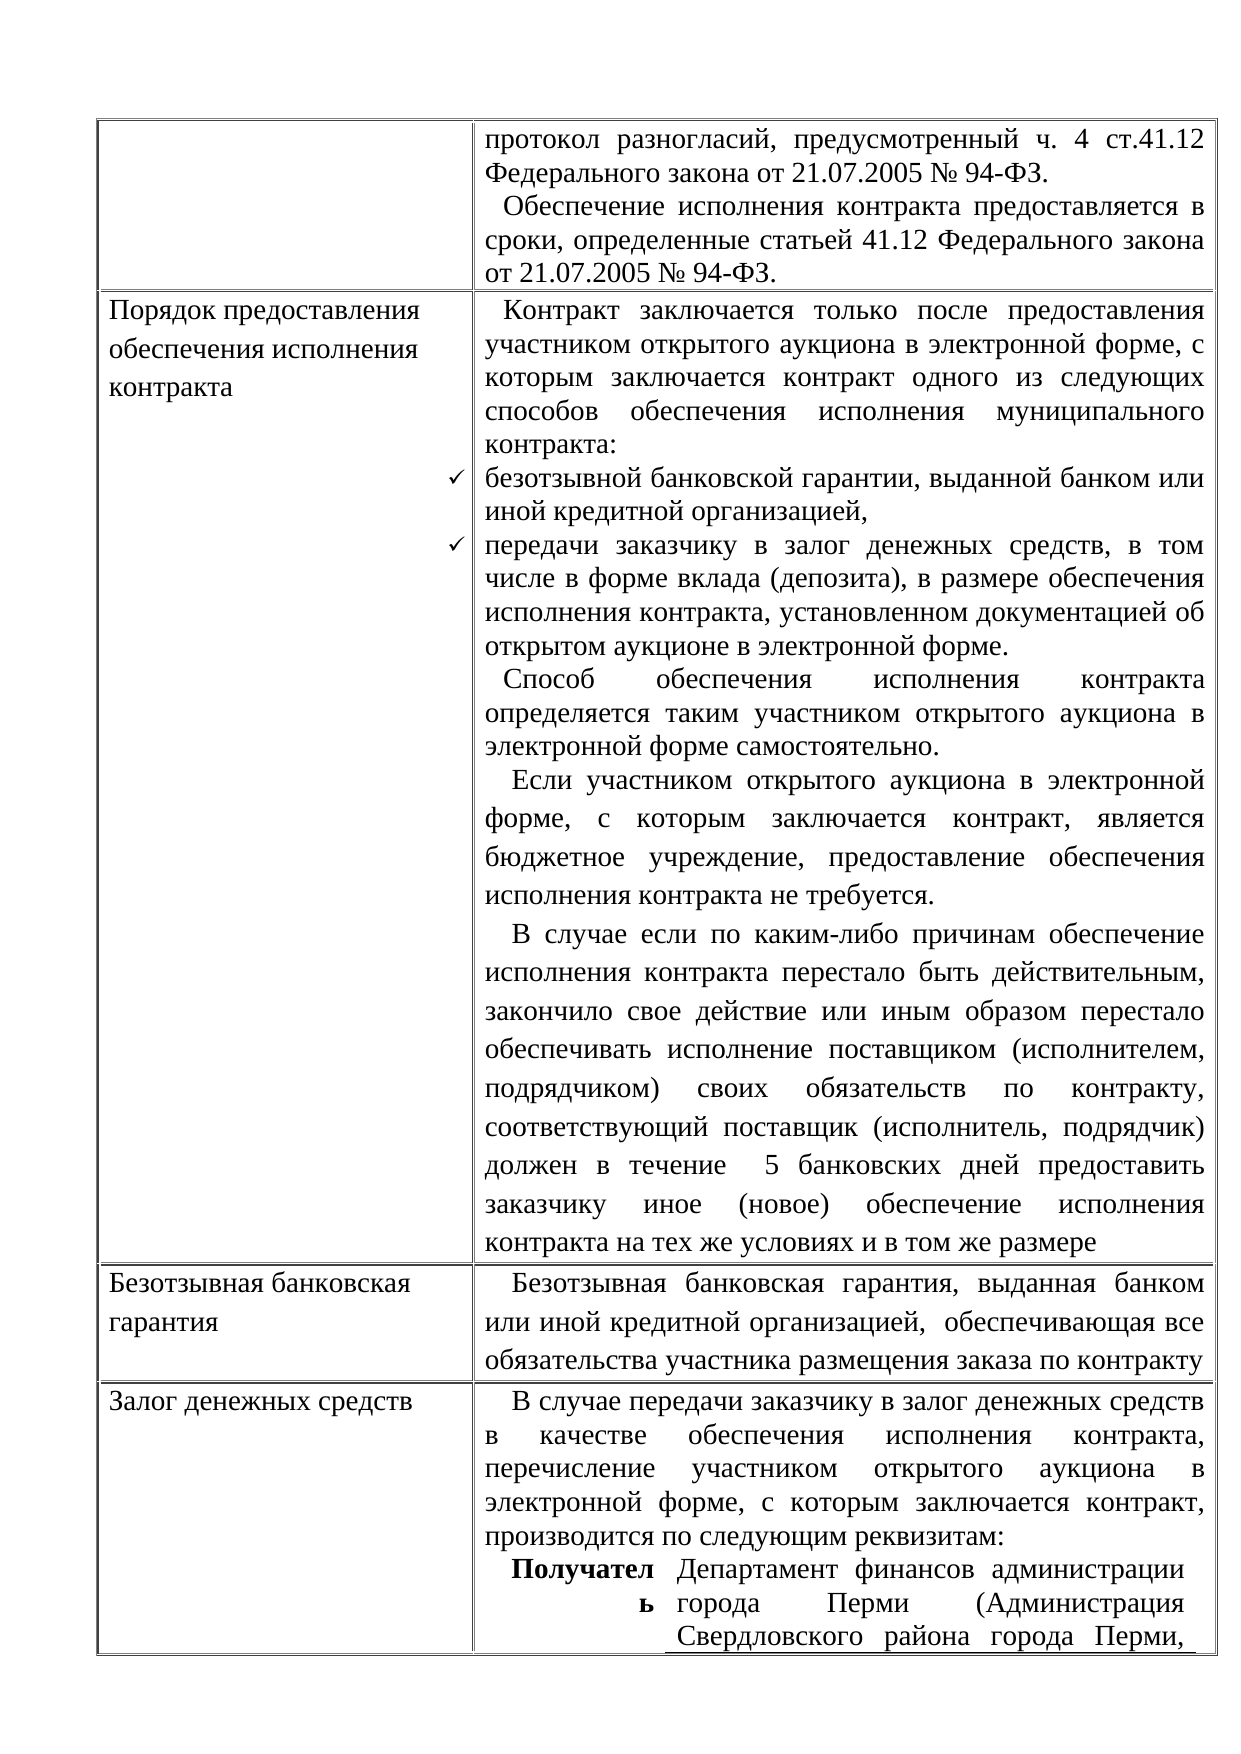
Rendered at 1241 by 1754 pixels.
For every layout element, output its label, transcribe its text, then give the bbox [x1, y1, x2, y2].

table_cell Порядок предоставления обеспечения исполнения контракта [99, 289, 472, 1262]
table_cell Контракт заключается только после предоставления участником открытого аукциона в электронной форме, с которым заключается контракт одного из следующих способов обеспечения исполнения муниципального контракта: безотзывной банковской гарантии, выданной банком или иной кредитной организацией, передачи заказчику в залог денежных средств, в том числе в форме вклада (депозита), в размере обеспечения исполнения контракта, установленном документацией об открытом аукционе в электронной форме. Способ обеспечения исполнения контракта определяется таким участником открытого аукциона в электронной форме самостоятельно. Если участником открытого аукциона в электронной форме, с которым заключается контракт, является бюджетное учреждение, предоставление обеспечения исполнения контракта не требуется. В случае если по каким-либо причинам обеспечение исполнения контракта перестало быть действительным, закончило свое действие или иным образом перестало обеспечивать исполнение поставщиком (исполнителем, подрядчиком) своих обязательств по контракту, соответствующий поставщик (исполнитель, подрядчик) должен в течение 5 банковских дней предоставить заказчику иное (новое) обеспечение исполнения контракта на тех же условиях и в том же размере [475, 289, 1215, 1262]
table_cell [99, 121, 473, 289]
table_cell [473, 1380, 1217, 1653]
table_cell Безотзывная банковская гарантия, выданная банком или иной кредитной организацией, обеспечивающая все обязательства участника размещения заказа по контракту [475, 1262, 1215, 1380]
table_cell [473, 119, 1215, 289]
table_cell Безотзывная банковская гарантия [99, 1262, 472, 1380]
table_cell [97, 1380, 473, 1653]
